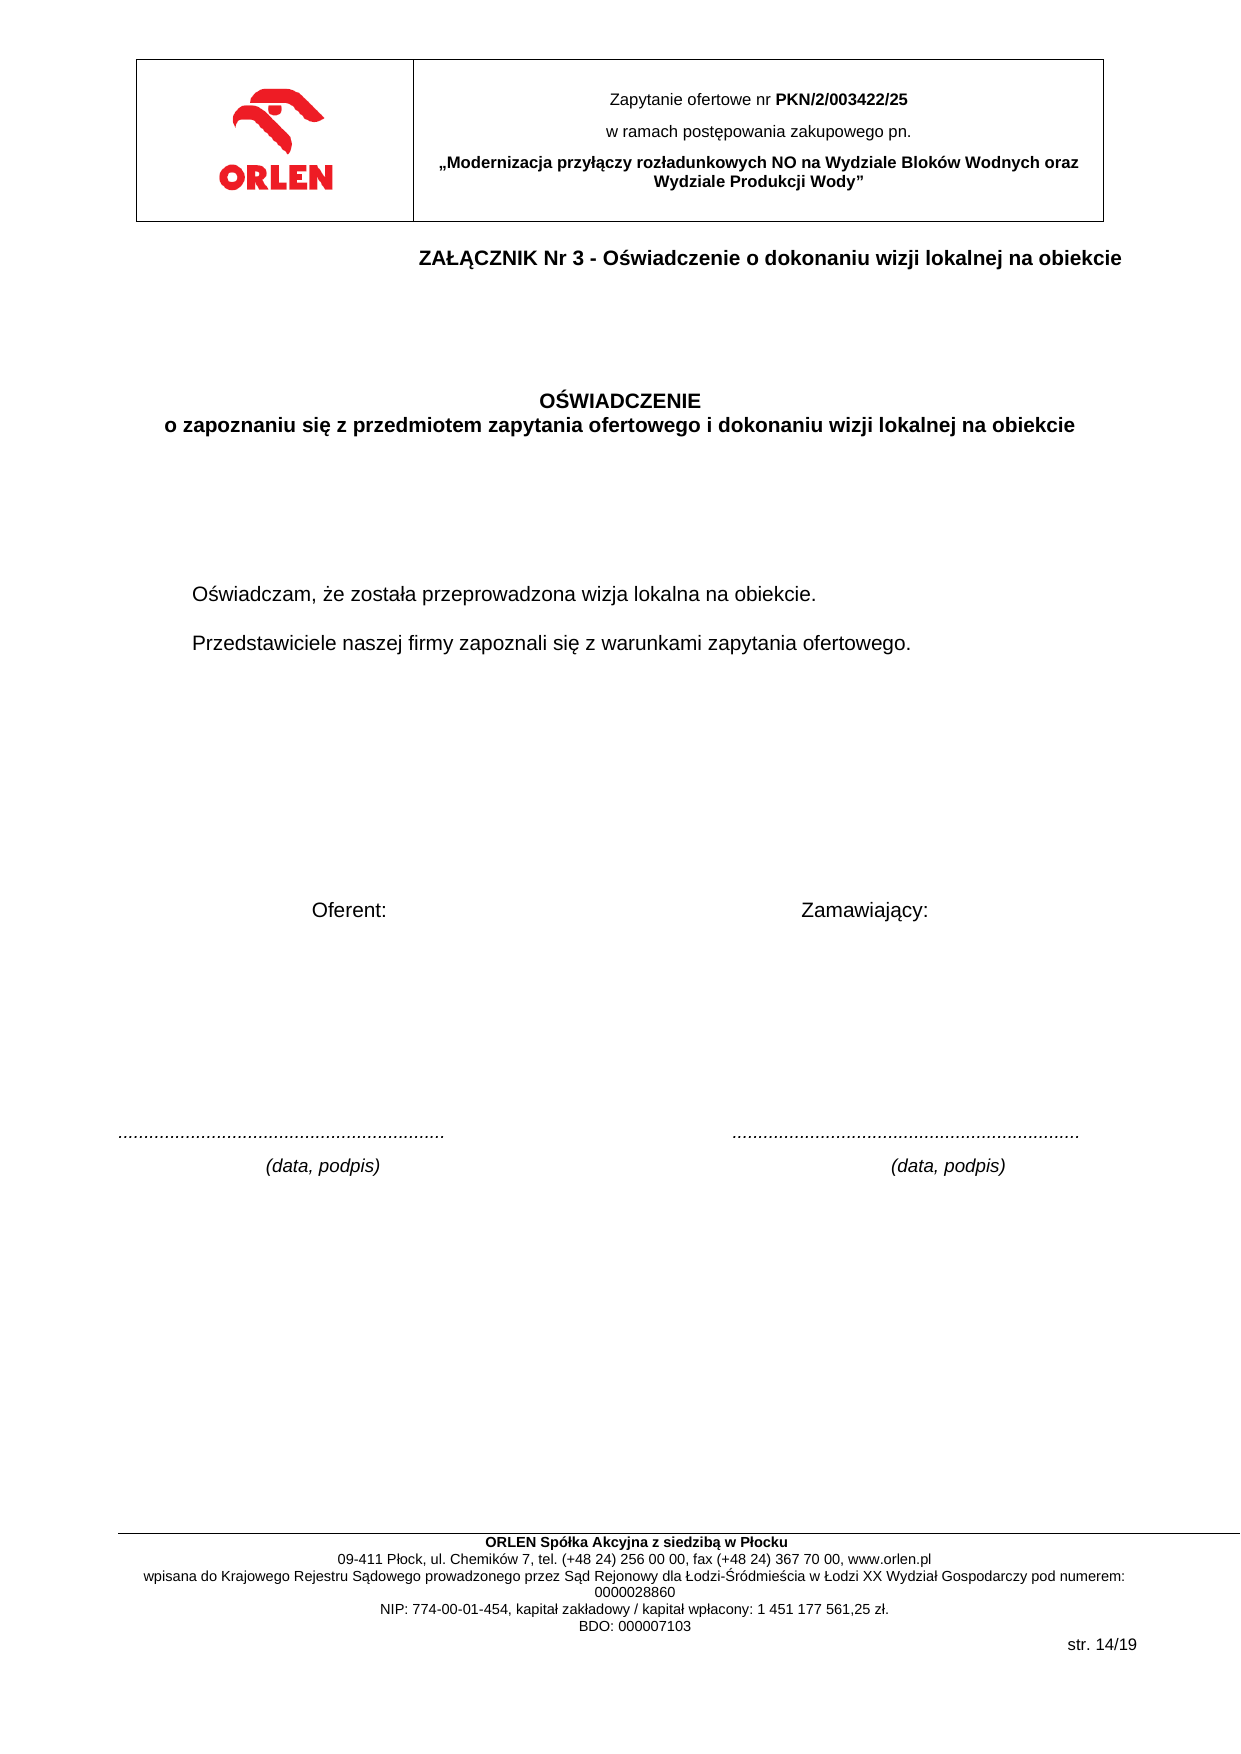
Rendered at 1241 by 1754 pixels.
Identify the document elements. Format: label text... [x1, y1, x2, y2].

text Przedstawiciele naszej firmy zapoznali się z warunkami zapytania ofertowego. [118, 631, 1122, 654]
text ............................................................... ................................................................... [118, 1121, 1122, 1143]
text OŚWIADCZENIE [118, 389, 1122, 413]
text Oświadczam, że została przeprowadzona wizja lokalna na obiekcie. [118, 582, 1122, 606]
text (data, podpis) (data, podpis) [192, 1155, 1122, 1177]
picture [202, 66, 348, 208]
subtitle ZAŁĄCZNIK Nr 3 - Oświadczenie o dokonaniu wizji lokalnej na obiekcie [118, 246, 1122, 269]
text o zapoznaniu się z przedmiotem zapytania ofertowego i dokonaniu wizji lokalnej na obiekcie [118, 413, 1122, 437]
text Oferent: Zamawiający: [118, 898, 1122, 922]
